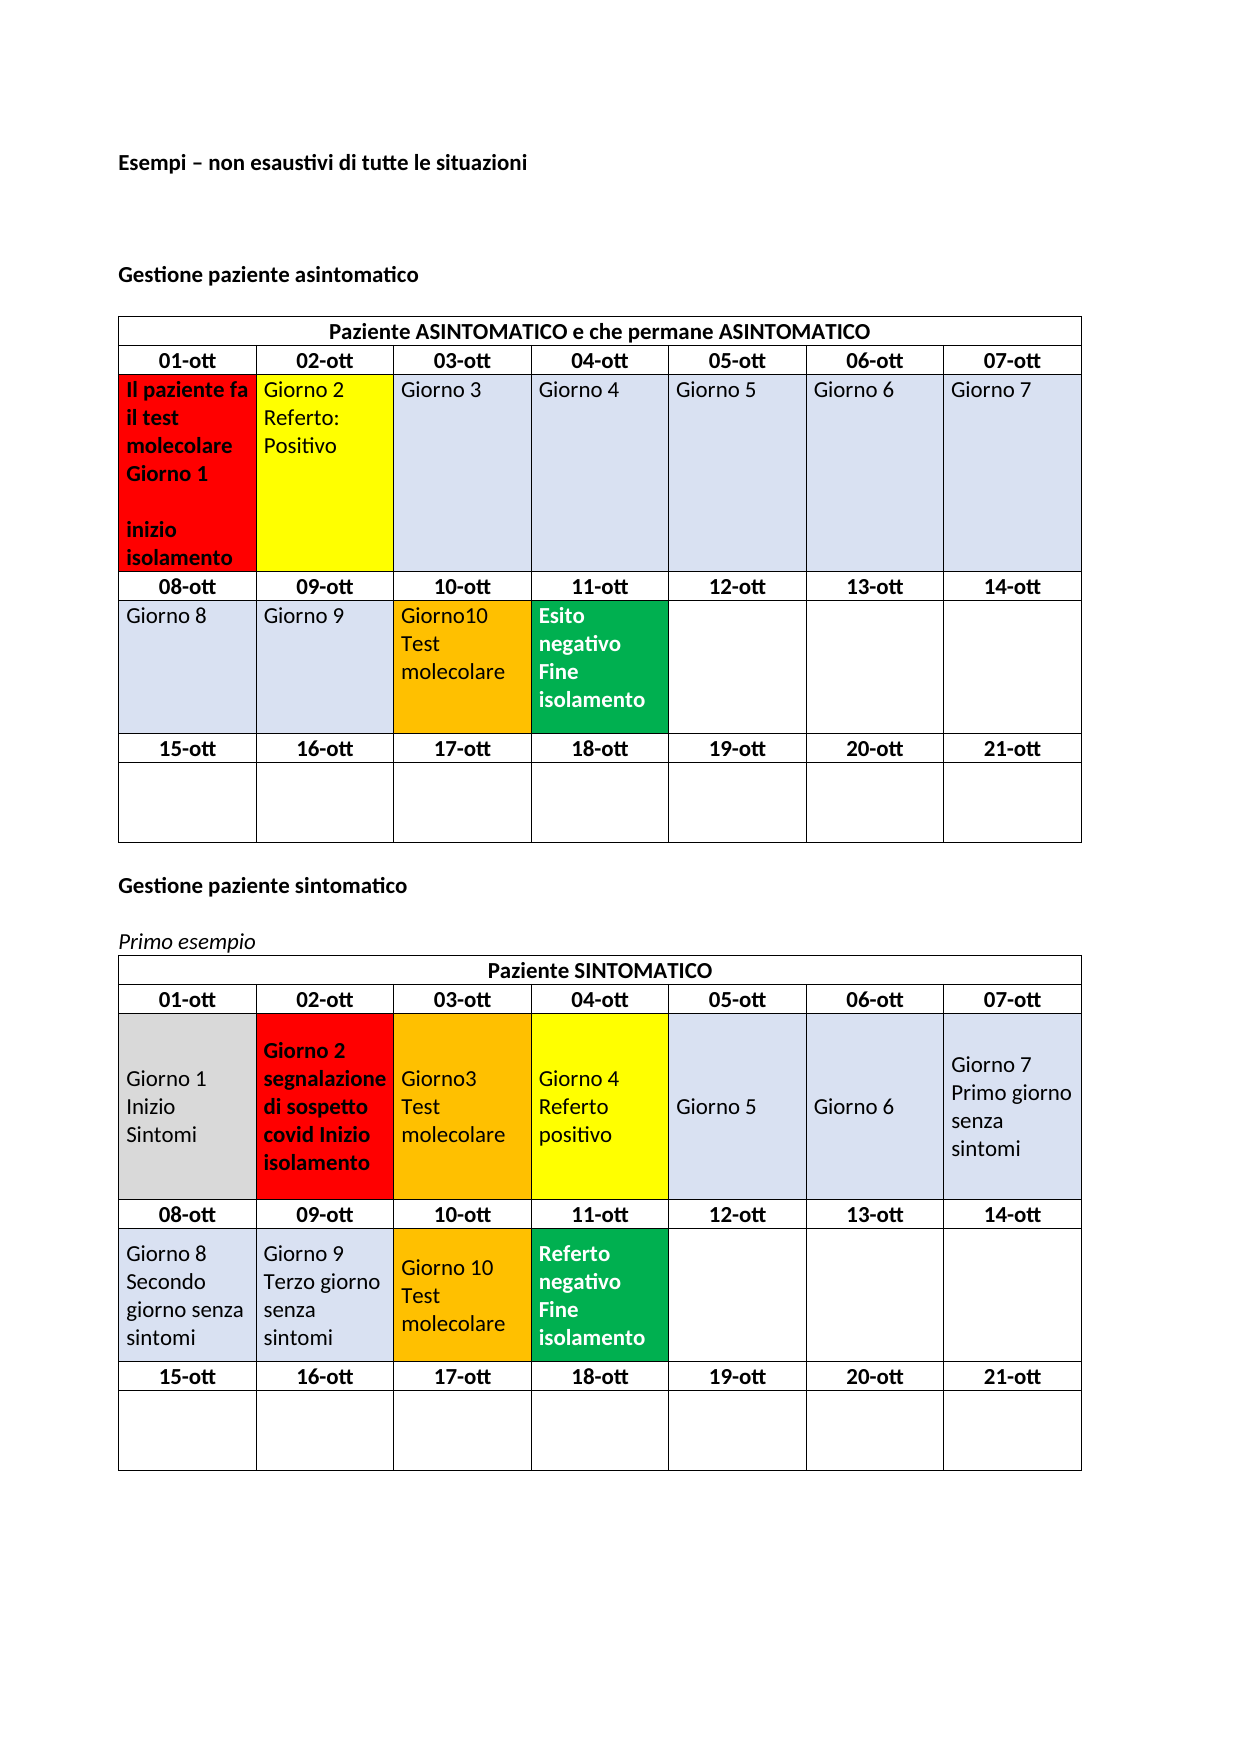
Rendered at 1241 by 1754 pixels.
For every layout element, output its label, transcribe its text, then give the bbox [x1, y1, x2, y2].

table_cell 07-ott [944, 346, 1081, 374]
table_cell 21-ott [944, 734, 1081, 762]
table_cell Giorno 5 [669, 1014, 806, 1199]
table_cell [119, 763, 256, 842]
table_cell Giorno 2 segnalazione di sospetto covid Inizio isolamento [257, 1014, 393, 1199]
table_cell 02-ott [257, 346, 393, 374]
table_header Paziente ASINTOMATICO e che permane ASINTOMATICO [119, 317, 1081, 345]
table_cell Giorno 3 [394, 375, 531, 571]
table_cell 04-ott [532, 346, 668, 374]
table_cell [257, 1391, 393, 1469]
text Primo esempio [118, 927, 1122, 955]
table_cell 04-ott [532, 985, 668, 1013]
table_cell 10-ott [394, 572, 531, 600]
text Esempi – non esaustivi di tutte le situazioni [118, 148, 1122, 176]
table_cell 16-ott [257, 734, 393, 762]
table_cell [807, 1229, 943, 1361]
table_cell 10-ott [394, 1200, 531, 1228]
table_cell Giorno 1 Inizio Sintomi [119, 1014, 256, 1199]
table_cell Giorno 9 Terzo giorno senza sintomi [257, 1229, 393, 1361]
text Gestione paziente asintomatico [118, 260, 1122, 288]
table_cell Giorno 7 Primo giorno senza sintomi [944, 1014, 1081, 1199]
table_cell [394, 1391, 531, 1469]
table_cell [807, 763, 943, 842]
table_cell 05-ott [669, 985, 806, 1013]
table_cell 18-ott [532, 1362, 668, 1390]
table_cell 02-ott [257, 985, 393, 1013]
table_cell [119, 1391, 256, 1469]
table_cell 06-ott [807, 346, 943, 374]
table_cell 15-ott [119, 734, 256, 762]
table_cell 03-ott [394, 346, 531, 374]
table_cell [669, 1229, 806, 1361]
table_cell 21-ott [944, 1362, 1081, 1390]
table_cell Giorno 4 Referto positivo [532, 1014, 668, 1199]
table_cell 09-ott [257, 1200, 393, 1228]
table_cell Giorno 5 [669, 375, 806, 571]
table_cell [944, 1391, 1081, 1469]
table_cell [807, 601, 943, 733]
table_cell 12-ott [669, 572, 806, 600]
table_cell Giorno 6 [807, 375, 943, 571]
table_cell [394, 763, 531, 842]
table_cell 13-ott [807, 572, 943, 600]
table_cell Giorno 4 [532, 375, 668, 571]
table_cell Esito negativo Fine isolamento [532, 601, 668, 733]
table_cell 01-ott [119, 985, 256, 1013]
table_cell [257, 763, 393, 842]
table_cell 08-ott [119, 572, 256, 600]
text Gestione paziente sintomatico [118, 871, 1122, 899]
table_cell 07-ott [944, 985, 1081, 1013]
table_cell 16-ott [257, 1362, 393, 1390]
table_cell 20-ott [807, 1362, 943, 1390]
table_cell 11-ott [532, 572, 668, 600]
table_cell 17-ott [394, 1362, 531, 1390]
table_cell 01-ott [119, 346, 256, 374]
table_cell Referto negativo Fine isolamento [532, 1229, 668, 1361]
table_cell 12-ott [669, 1200, 806, 1228]
table_cell Giorno 9 [257, 601, 393, 733]
table_cell 13-ott [807, 1200, 943, 1228]
table_cell Giorno 6 [807, 1014, 943, 1199]
table_cell Giorno3 Test molecolare [394, 1014, 531, 1199]
table_cell [807, 1391, 943, 1469]
table_cell [944, 601, 1081, 733]
table_cell [669, 601, 806, 733]
table_cell 06-ott [807, 985, 943, 1013]
table_cell 03-ott [394, 985, 531, 1013]
table_cell 05-ott [669, 346, 806, 374]
table_cell Giorno 10 Test molecolare [394, 1229, 531, 1361]
table_cell 19-ott [669, 734, 806, 762]
table_cell 18-ott [532, 734, 668, 762]
table_header Paziente SINTOMATICO [119, 956, 1081, 984]
table_cell 14-ott [944, 1200, 1081, 1228]
table_cell 15-ott [119, 1362, 256, 1390]
table_cell [669, 1391, 806, 1469]
table_cell 09-ott [257, 572, 393, 600]
table_cell Giorno 2 Referto: Positivo [257, 375, 393, 571]
table_cell Giorno 8 Secondo giorno senza sintomi [119, 1229, 256, 1361]
table_cell 17-ott [394, 734, 531, 762]
table_cell 20-ott [807, 734, 943, 762]
table_cell 19-ott [669, 1362, 806, 1390]
table_cell Il paziente fa il test molecolare Giorno 1 inizio isolamento [119, 375, 256, 571]
table_cell 14-ott [944, 572, 1081, 600]
table_cell Giorno10 Test molecolare [394, 601, 531, 733]
table_cell [944, 1229, 1081, 1361]
table_cell 08-ott [119, 1200, 256, 1228]
table_cell Giorno 7 [944, 375, 1081, 571]
table_cell [944, 763, 1081, 842]
table_cell Giorno 8 [119, 601, 256, 733]
table_cell [669, 763, 806, 842]
table_cell 11-ott [532, 1200, 668, 1228]
table_cell [532, 1391, 668, 1469]
table_cell [532, 763, 668, 842]
